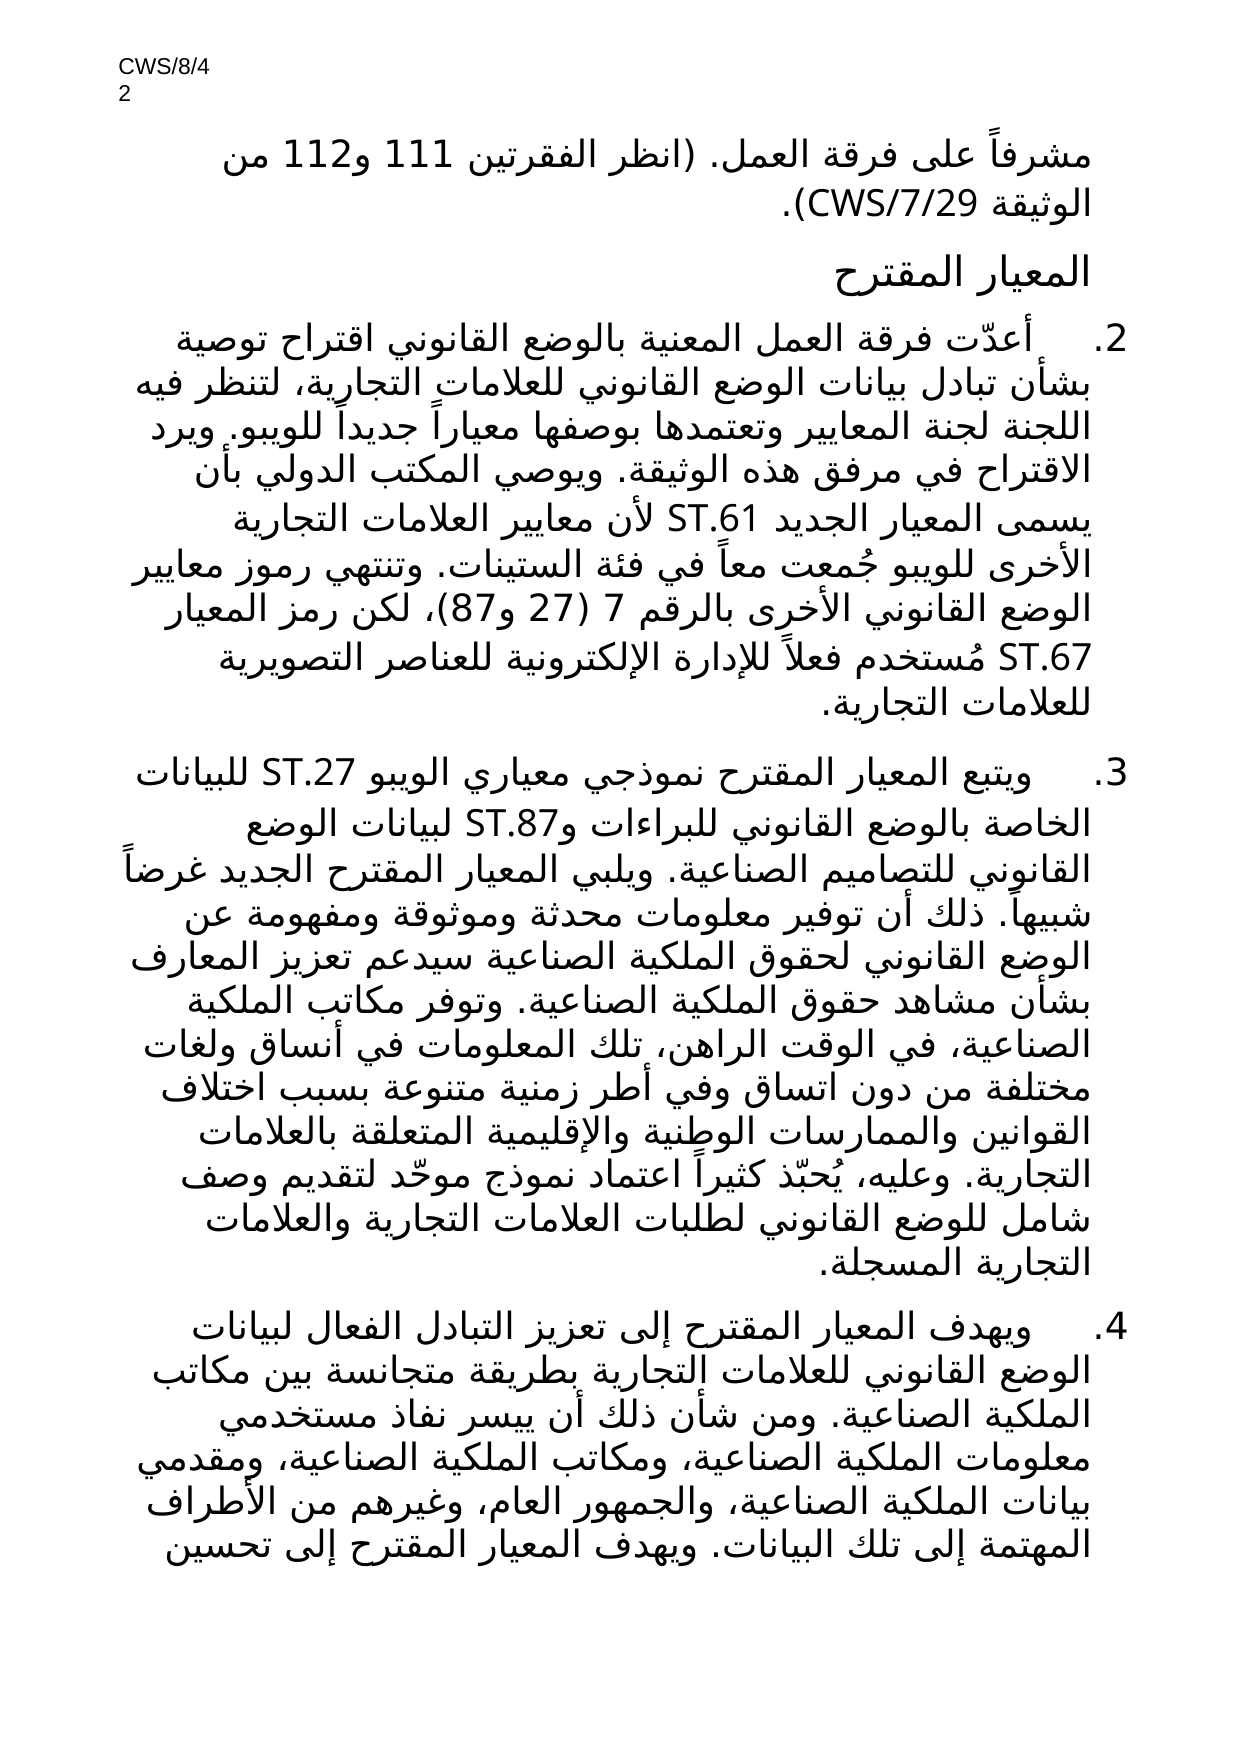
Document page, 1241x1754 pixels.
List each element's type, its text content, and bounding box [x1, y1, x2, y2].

subtitle المعيار المقترح [118, 248, 1092, 296]
text أعدّت فرقة العمل المعنية بالوضع القانوني اقتراح توصية بشأن تبادل بيانات الوضع القانوني للعلامات التجارية، لتنظر فيه اللجنة لجنة المعايير وتعتمدها بوصفها معياراً جديداً للويبو. ويرد الاقتراح في مرفق هذه الوثيقة. ويوصي المكتب الدولي بأن يسمى المعيار الجديد ST.61 لأن معايير العلامات التجارية الأخرى للويبو جُمعت معاً في فئة الستينات. وتنتهي رموز معايير الوضع القانوني الأخرى بالرقم 7 (27 و87)، لكن رمز المعيار ST.67 مُستخدم فعلاً للإدارة الإلكترونية للعناصر التصويرية للعلامات التجارية. [118, 317, 1092, 725]
text ويتبع المعيار المقترح نموذجي معياري الويبو ST.27 للبيانات الخاصة بالوضع القانوني للبراءات وST.87 لبيانات الوضع القانوني للتصاميم الصناعية. ويلبي المعيار المقترح الجديد غرضاً شبيهاً. ذلك أن توفير معلومات محدثة وموثوقة ومفهومة عن الوضع القانوني لحقوق الملكية الصناعية سيدعم تعزيز المعارف بشأن مشاهد حقوق الملكية الصناعية. وتوفر مكاتب الملكية الصناعية، في الوقت الراهن، تلك المعلومات في أنساق ولغات مختلفة من دون اتساق وفي أطر زمنية متنوعة بسبب اختلاف القوانين والممارسات الوطنية والإقليمية المتعلقة بالعلامات التجارية. وعليه، يُحبّذ كثيراً اعتماد نموذج موحّد لتقديم وصف شامل للوضع القانوني لطلبات العلامات التجارية والعلامات التجارية المسجلة. [118, 746, 1092, 1284]
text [118, 1305, 1092, 1567]
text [118, 132, 1092, 227]
